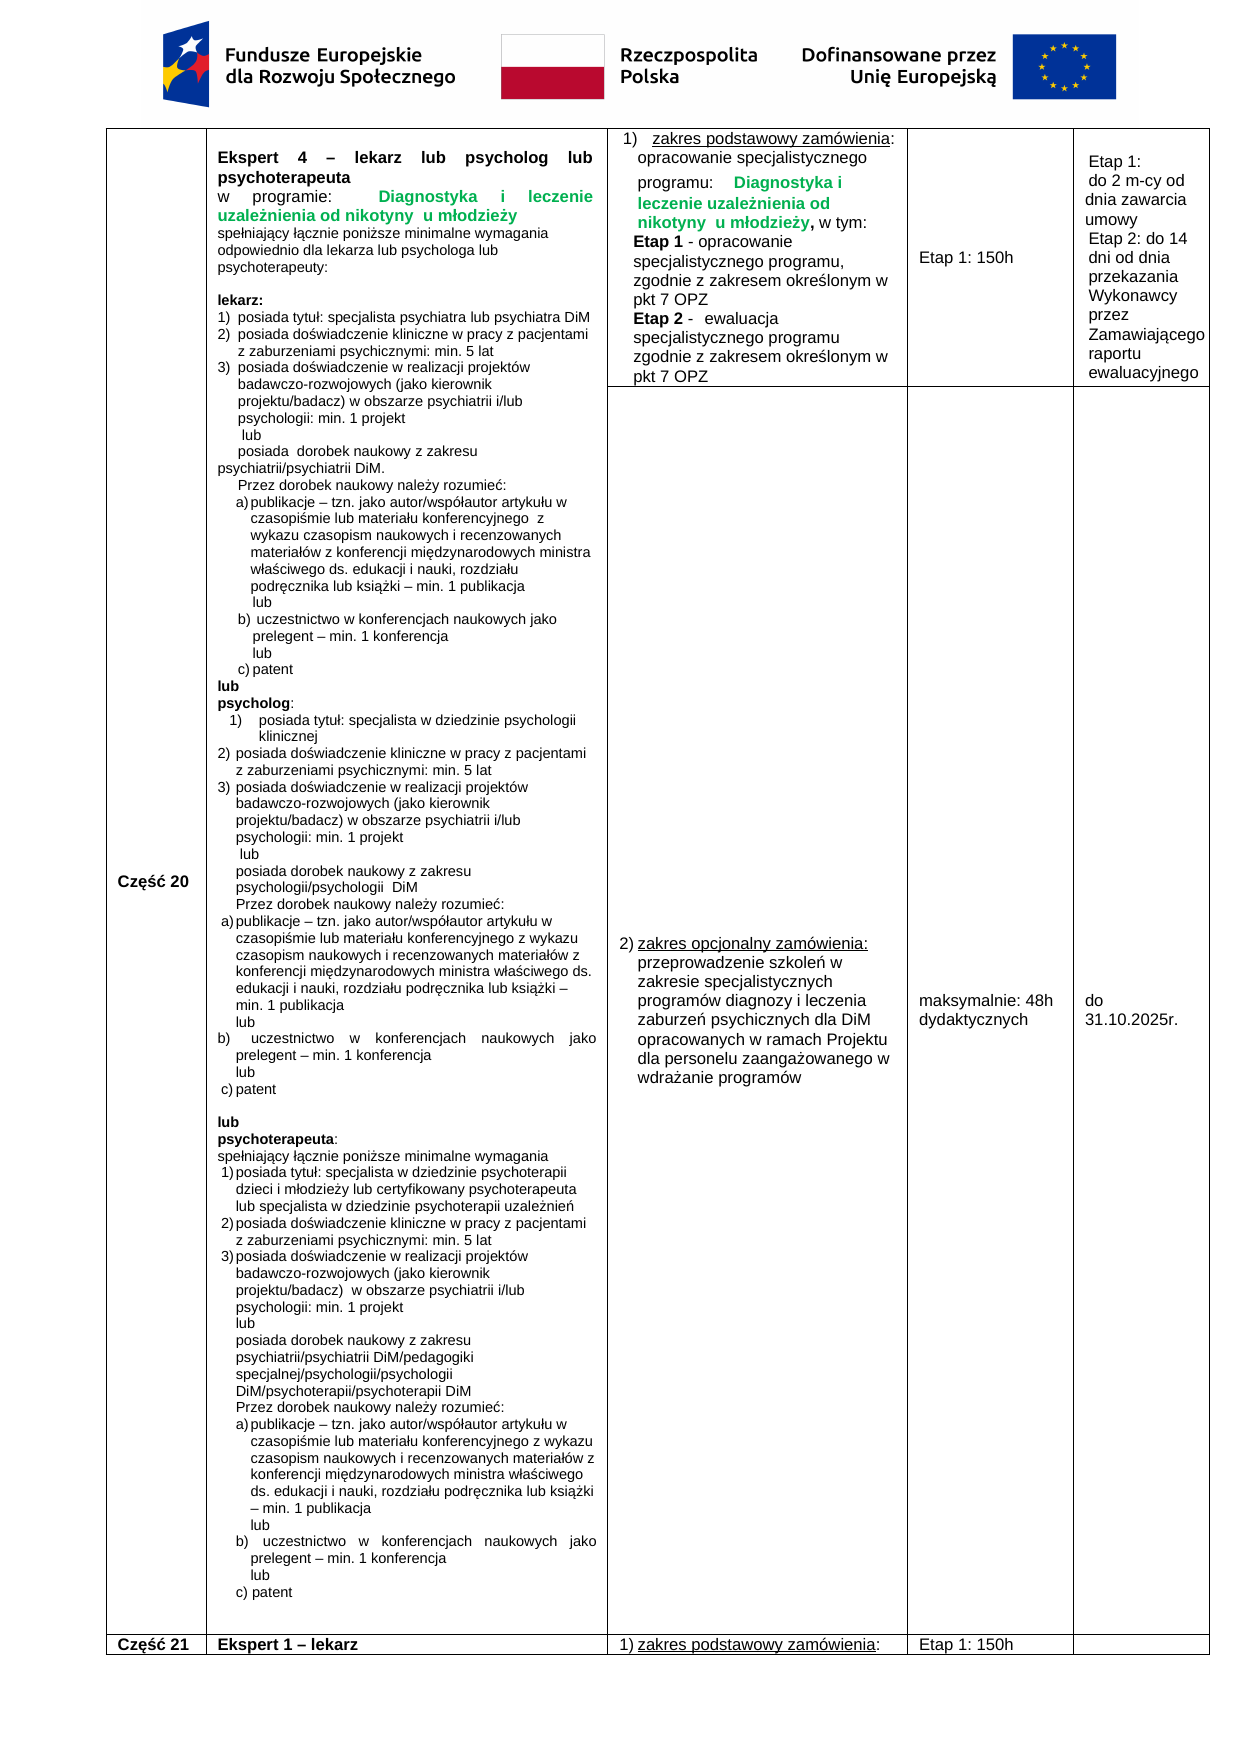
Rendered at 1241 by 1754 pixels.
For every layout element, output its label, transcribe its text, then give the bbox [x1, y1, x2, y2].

table_cell Etap 1: do 2 m-cy od dnia zawarcia umowy Etap 2: do 14 dni od dnia przekazania Wykonawcy przez Zamawiającego raportu ewaluacyjnego [1074, 129, 1209, 386]
table_cell Część 20 [107, 129, 206, 1634]
table_cell maksymalnie: 48h dydaktycznych [908, 387, 1073, 1634]
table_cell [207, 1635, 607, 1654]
table_cell Część 21 [107, 1635, 206, 1654]
table_cell Etap 1: 150h [908, 1635, 1073, 1654]
table_cell Etap 1: 150h [908, 129, 1073, 386]
table_cell do 31.10.2025r. [1074, 387, 1209, 1634]
picture [140, 0, 1139, 128]
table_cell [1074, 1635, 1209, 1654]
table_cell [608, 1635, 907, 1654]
table_cell Ekspert 4 – lekarz lub psycholog lub psychoterapeuta w programie: Diagnostyka i leczenie uzależnienia od nikotyny u młodzieży spełniający łącznie poniższe minimalne wymagania odpowiednio dla lekarza lub psychologa lub psychoterapeuty: lekarz: posiada tytuł: specjalista psychiatra lub psychiatra DiM posiada doświadczenie kliniczne w pracy z pacjentami z zaburzeniami psychicznymi: min. 5 lat posiada doświadczenie w realizacji projektów badawczo-rozwojowych (jako kierownik projektu/badacz) w obszarze psychiatrii i/lub psychologii: min. 1 projekt lub posiada dorobek naukowy z zakresu psychiatrii/psychiatrii DiM. Przez dorobek naukowy należy rozumieć: publikacje – tzn. jako autor/współautor artykułu w czasopiśmie lub materiału konferencyjnego z wykazu czasopism naukowych i recenzowanych materiałów z konferencji międzynarodowych ministra właściwego ds. edukacji i nauki, rozdziału podręcznika lub książki – min. 1 publikacja lub uczestnictwo w konferencjach naukowych jako prelegent – min. 1 konferencja lub patent lub psycholog: posiada tytuł: specjalista w dziedzinie psychologii klinicznej posiada doświadczenie kliniczne w pracy z pacjentami z zaburzeniami psychicznymi: min. 5 lat posiada doświadczenie w realizacji projektów badawczo-rozwojowych (jako kierownik projektu/badacz) w obszarze psychiatrii i/lub psychologii: min. 1 projekt lub posiada dorobek naukowy z zakresu psychologii/psychologii DiM Przez dorobek naukowy należy rozumieć: publikacje – tzn. jako autor/współautor artykułu w czasopiśmie lub materiału konferencyjnego z wykazu czasopism naukowych i recenzowanych materiałów z konferencji międzynarodowych ministra właściwego ds. edukacji i nauki, rozdziału podręcznika lub książki – min. 1 publikacja lub uczestnictwo w konferencjach naukowych jako prelegent – min. 1 konferencja lub patent lub psychoterapeuta: spełniający łącznie poniższe minimalne wymagania 1) posiada tytuł: specjalista w dziedzinie psychoterapii dzieci i młodzieży lub certyfikowany psychoterapeuta lub specjalista w dziedzinie psychoterapii uzależnień 2) posiada doświadczenie kliniczne w pracy z pacjentami z zaburzeniami psychicznymi: min. 5 lat 3) posiada doświadczenie w realizacji projektów badawczo-rozwojowych (jako kierownik projektu/badacz) w obszarze psychiatrii i/lub psychologii: min. 1 projekt lub posiada dorobek naukowy z zakresu psychiatrii/psychiatrii DiM/pedagogiki specjalnej/psychologii/psychologii DiM/psychoterapii/psychoterapii DiM Przez dorobek naukowy należy rozumieć: a) publikacje – tzn. jako autor/współautor artykułu w czasopiśmie lub materiału konferencyjnego z wykazu czasopism naukowych i recenzowanych materiałów z konferencji międzynarodowych ministra właściwego ds. edukacji i nauki, rozdziału podręcznika lub książki – min. 1 publikacja lub b) uczestnictwo w konferencjach naukowych jako prelegent – min. 1 konferencja lub c) patent [207, 129, 607, 1634]
